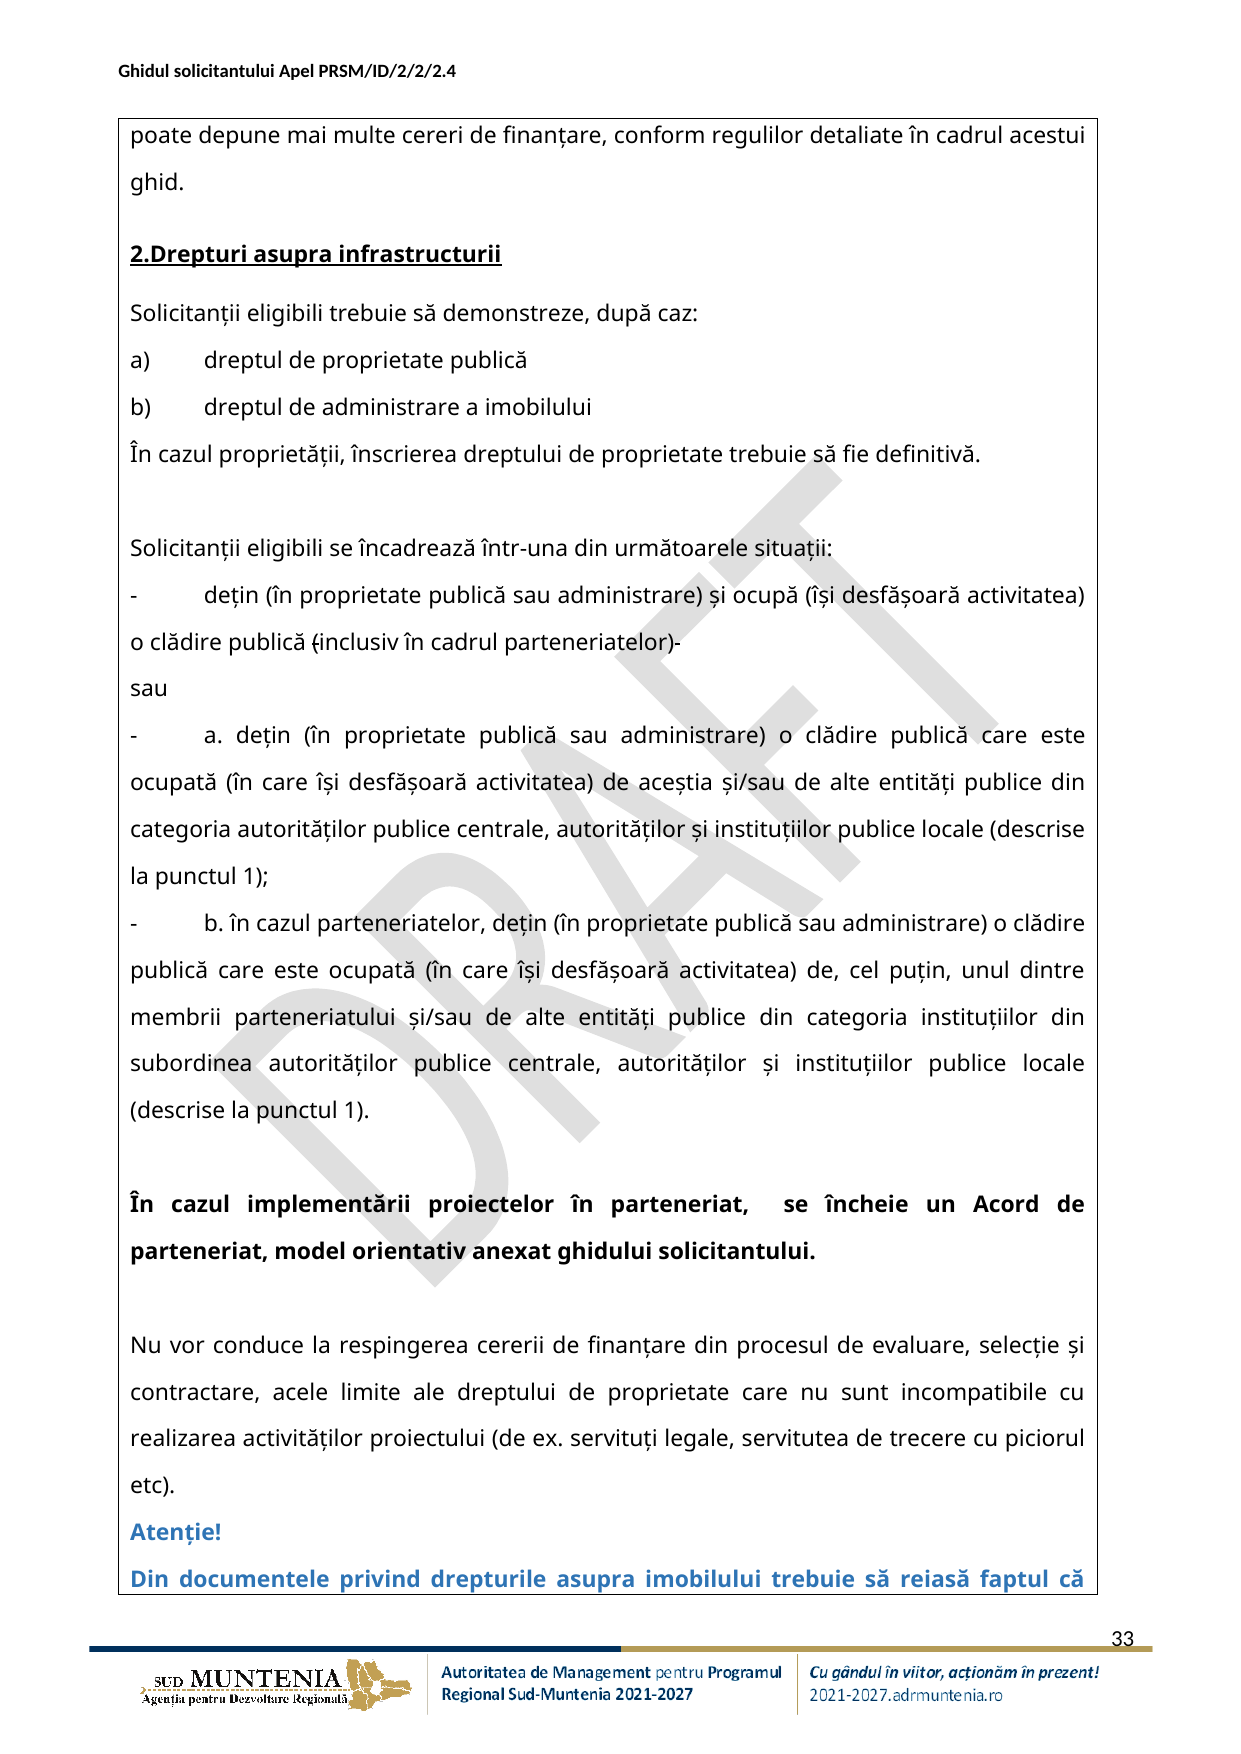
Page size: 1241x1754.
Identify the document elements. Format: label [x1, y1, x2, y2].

picture [89, 1646, 1153, 1715]
table_header [119, 119, 1097, 1594]
